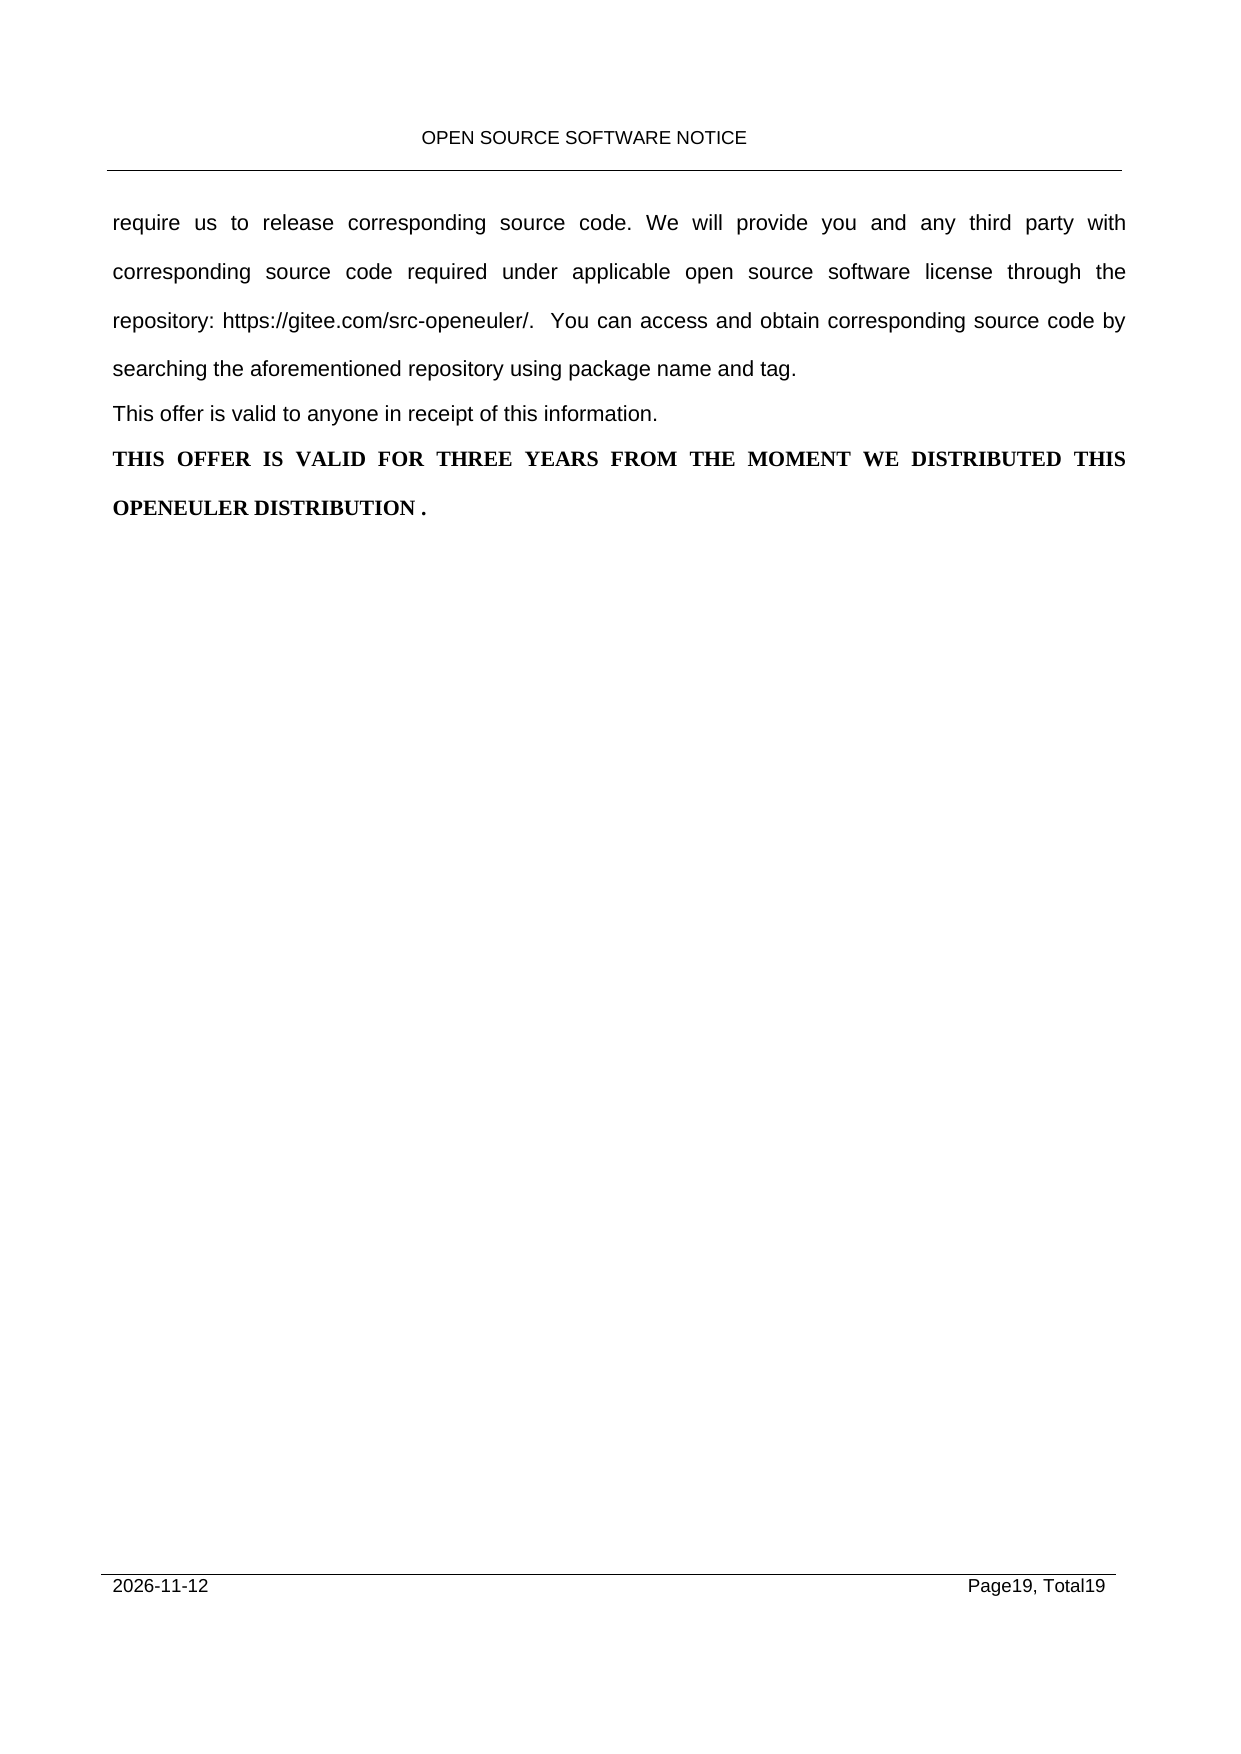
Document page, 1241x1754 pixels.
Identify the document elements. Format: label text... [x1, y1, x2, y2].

text This offer is valid to anyone in receipt of this information. [112, 398, 1128, 430]
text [112, 206, 1128, 385]
text THIS OFFER IS VALID FOR THREE YEARS FROM THE MOMENT WE DISTRIBUTED THIS OPENEULER DISTRIBUTION . [112, 443, 1128, 524]
